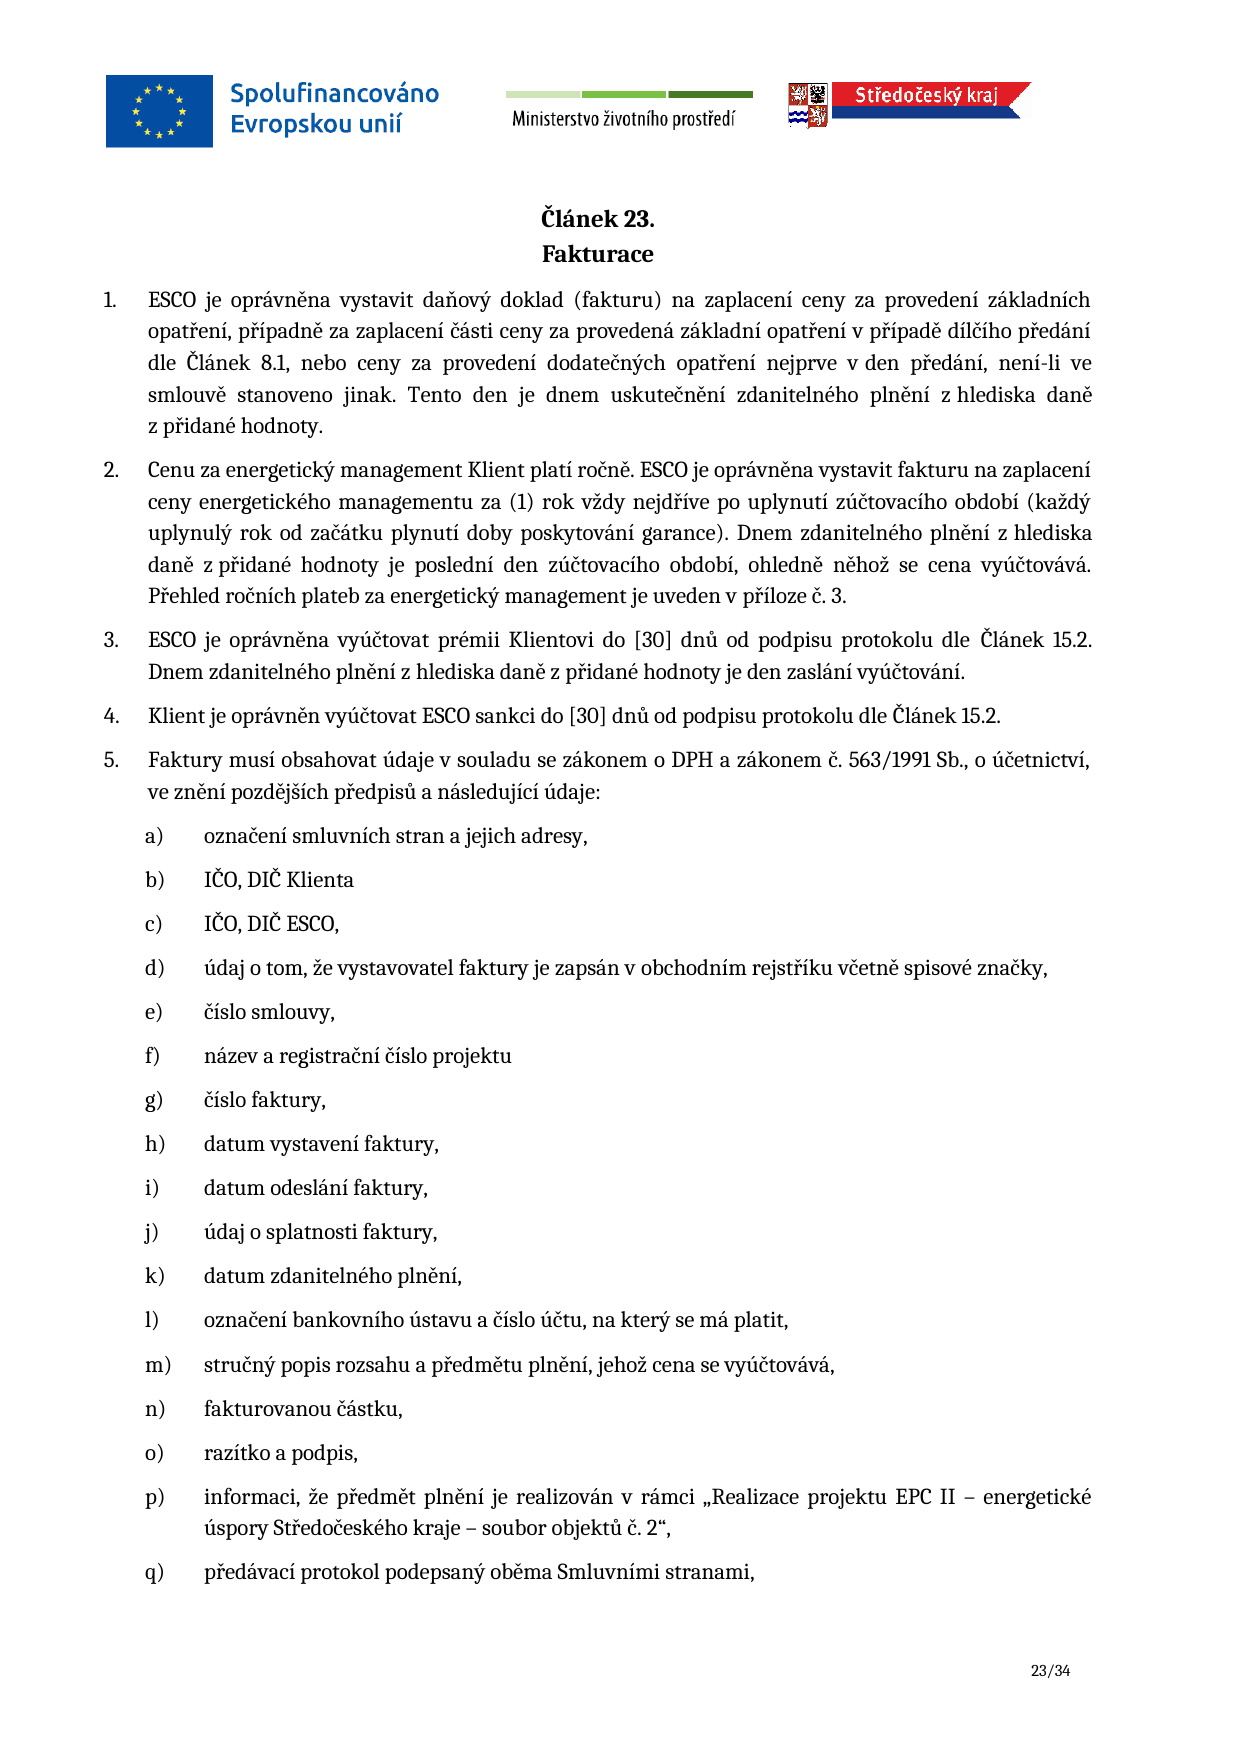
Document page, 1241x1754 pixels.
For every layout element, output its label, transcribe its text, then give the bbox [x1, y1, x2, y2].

subtitle datum zdanitelného plnění, [145, 1263, 1092, 1289]
subtitle označení bankovního ústavu a číslo účtu, na který se má platit, [145, 1307, 1092, 1334]
subtitle ESCO je oprávněna vyúčtovat prémii Klientovi do [30] dnů od podpisu protokolu dle Článek 15.2. Dnem zdanitelného plnění z hlediska daně z přidané hodnoty je den zaslání vyúčtování. [103, 627, 1092, 685]
subtitle Fakturace [103, 205, 1092, 268]
picture [103, 73, 1048, 148]
subtitle předávací protokol podepsaný oběma Smluvními stranami, [145, 1559, 1092, 1586]
subtitle Cenu za energetický management Klient platí ročně. ESCO je oprávněna vystavit fakturu na zaplacení ceny energetického managementu za (1) rok vždy nejdříve po uplynutí zúčtovacího období (každý uplynulý rok od začátku plynutí doby poskytování garance). Dnem zdanitelného plnění z hlediska daně z přidané hodnoty je poslední den zúčtovacího období, ohledně něhož se cena vyúčtovává. Přehled ročních plateb za energetický management je uveden v příloze č. 3. [103, 457, 1092, 609]
subtitle IČO, DIČ Klienta [145, 867, 1092, 893]
subtitle razítko a podpis, [145, 1439, 1092, 1466]
subtitle název a registrační číslo projektu [145, 1043, 1092, 1069]
subtitle Klient je oprávněn vyúčtovat ESCO sankci do [30] dnů od podpisu protokolu dle Článek 15.2. [103, 703, 1092, 729]
subtitle číslo smlouvy, [145, 999, 1092, 1025]
subtitle označení smluvních stran a jejich adresy, [145, 823, 1092, 849]
subtitle IČO, DIČ ESCO, [145, 911, 1092, 937]
subtitle informaci, že předmět plnění je realizován v rámci „Realizace projektu EPC II – energetické úspory Středočeského kraje – soubor objektů č. 2“, [145, 1483, 1092, 1541]
subtitle Faktury musí obsahovat údaje v souladu se zákonem o DPH a zákonem č. 563/1991 Sb., o účetnictví, ve znění pozdějších předpisů a následující údaje: [103, 747, 1092, 805]
subtitle číslo faktury, [145, 1087, 1092, 1113]
subtitle datum vystavení faktury, [145, 1131, 1092, 1157]
subtitle fakturovanou částku, [145, 1395, 1092, 1422]
subtitle údaj o tom, že vystavovatel faktury je zapsán v obchodním rejstříku včetně spisové značky, [145, 955, 1092, 981]
subtitle stručný popis rozsahu a předmětu plnění, jehož cena se vyúčtovává, [145, 1351, 1092, 1378]
subtitle ESCO je oprávněna vystavit daňový doklad (fakturu) na zaplacení ceny za provedení základních opatření, případně za zaplacení části ceny za provedená základní opatření v případě dílčího předání dle Článek 8.1, nebo ceny za provedení dodatečných opatření nejprve v den předání, není-li ve smlouvě stanoveno jinak. Tento den je dnem uskutečnění zdanitelného plnění z hlediska daně z přidané hodnoty. [103, 287, 1092, 439]
subtitle datum odeslání faktury, [145, 1175, 1092, 1201]
subtitle údaj o splatnosti faktury, [145, 1219, 1092, 1246]
